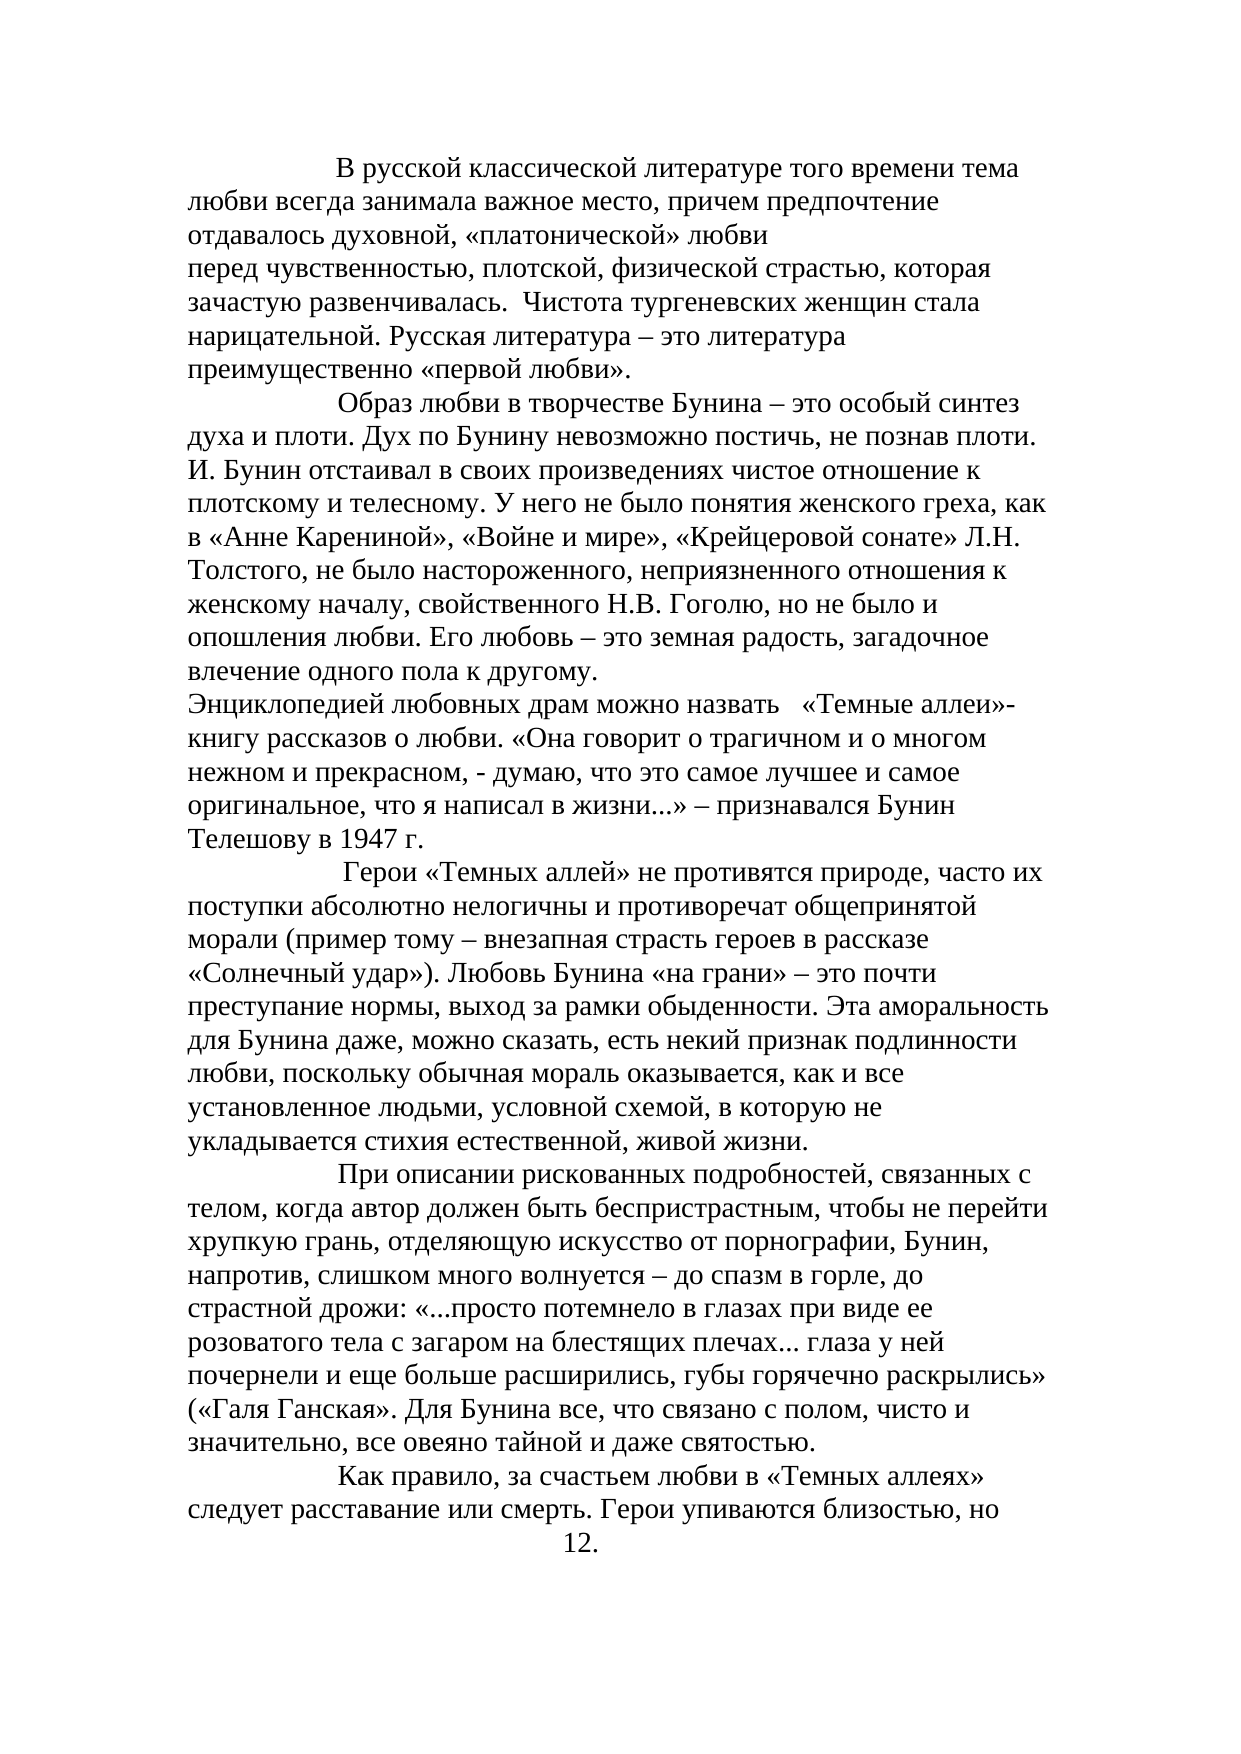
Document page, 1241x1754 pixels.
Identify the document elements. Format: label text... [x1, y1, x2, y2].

text хрупкую грань, отделяющую искусство от порнографии, Бунин, напротив, слишком много волнуется – до спазм в горле, до страстной дрожи: «...просто потемнело в глазах при виде ее розоватого тела с загаром на блестящих плечах... глаза у ней почернели и еще больше расширились, губы горячечно раскрылись» («Галя Ганская». Для Бунина все, что связано с полом, чисто и значительно, все овеяно тайной и даже святостью. [187, 1223, 1053, 1458]
text При описании рискованных подробностей, связанных с телом, когда автор должен быть беспристрастным, чтобы не перейти [187, 1156, 1053, 1223]
text 12. [187, 1525, 1053, 1559]
text Энциклопедией любовных драм можно назвать «Темные аллеи»- книгу рассказов о любви. «Она говорит о трагичном и о многом нежном и прекрасном, - думаю, что это самое лучшее и самое оригинальное, что я написал в жизни...» – признавался Бунин Телешову в 1947 г. [187, 687, 1053, 854]
text Образ любви в творчестве Бунина – это особый синтез духа и плоти. Дух по Бунину невозможно постичь, не познав плоти. И. Бунин отстаивал в своих произведениях чистое отношение к плотскому и телесному. У него не было понятия женского греха, как в «Анне Карениной», «Войне и мире», «Крейцеровой сонате» Л.Н. Толстого, не было настороженного, неприязненного отношения к женскому началу, свойственного Н.В. Гоголю, но не было и опошления любви. Его любовь – это земная радость, загадочное влечение одного пола к другому. [187, 385, 1053, 687]
text перед чувственностью, плотской, физической страстью, которая зачастую развенчивалась. Чистота тургеневских женщин стала нарицательной. Русская литература – это литература преимущественно «первой любви». [187, 251, 1053, 385]
text Герои «Темных аллей» не противятся природе, часто их поступки абсолютно нелогичны и противоречат общепринятой морали (пример тому – внезапная страсть героев в рассказе «Солнечный удар»). Любовь Бунина «на грани» – это почти преступание нормы, выход за рамки обыденности. Эта аморальность для Бунина даже, можно сказать, есть некий признак подлинности любви, поскольку обычная мораль оказывается, как и все установленное людьми, условной схемой, в которую не укладывается стихия естественной, живой жизни. [187, 854, 1053, 1156]
text В русской классической литературе того времени тема любви всегда занимала важное место, причем предпочтение отдавалось духовной, «платонической» любви [187, 150, 1053, 251]
text Как правило, за счастьем любви в «Темных аллеях» следует расставание или смерть. Герои упиваются близостью, но [187, 1458, 1053, 1525]
